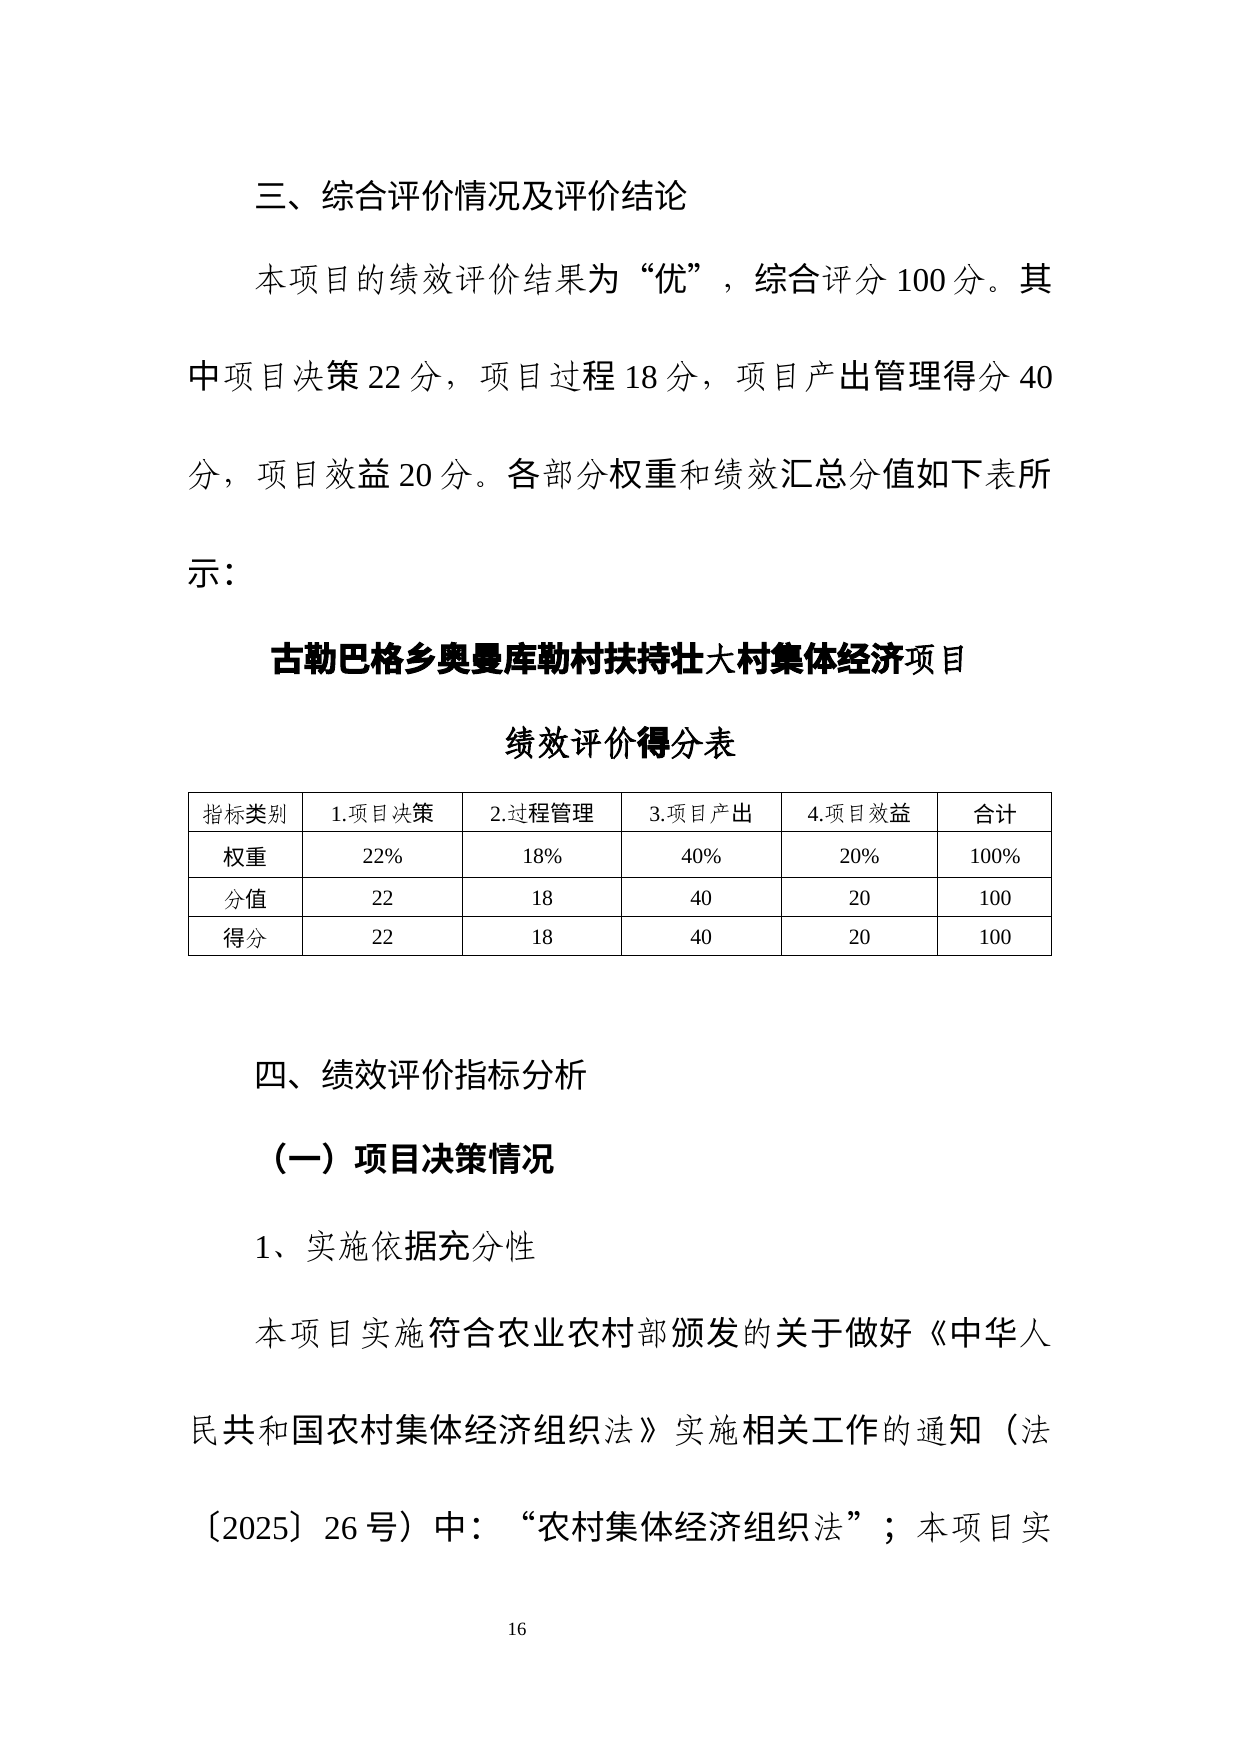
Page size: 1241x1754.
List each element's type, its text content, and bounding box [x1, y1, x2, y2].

subtitle 三、综合评价情况及评价结论 [187, 162, 1053, 227]
table_cell 18 [463, 878, 621, 916]
table_cell 权重 [189, 832, 302, 877]
table_cell 分值 [189, 878, 302, 916]
table_cell 40% [622, 832, 781, 877]
table_cell 20 [782, 878, 937, 916]
table_cell 22 [303, 917, 462, 955]
table_cell 20 [782, 917, 937, 955]
table_cell 合计 [938, 793, 1051, 831]
text 1、实施依据充分性 [187, 1213, 1053, 1278]
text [187, 1299, 1053, 1559]
table_cell 3.项目产出 [622, 793, 781, 831]
table_cell 得分 [189, 917, 302, 955]
table_cell 2.过程管理 [463, 793, 621, 831]
table_cell 40 [622, 878, 781, 916]
table_cell 22% [303, 832, 462, 877]
table_cell 20% [782, 832, 937, 877]
table_cell 指标类别 [189, 793, 302, 831]
table_cell 18 [463, 917, 621, 955]
table_cell 4.项目效益 [782, 793, 937, 831]
subtitle 四、绩效评价指标分析 [187, 1040, 1053, 1105]
text 本项目的绩效评价结果为“优”，综合评分100分。其中项目决策22分，项目过程18分，项目产出管理得分40分，项目效益20分。各部分权重和绩效汇总分值如下表所示： [187, 246, 1053, 603]
table_cell 40 [622, 917, 781, 955]
table_cell 100 [938, 917, 1051, 955]
table_cell 22 [303, 878, 462, 916]
table_cell 18% [463, 832, 621, 877]
subtitle （一）项目决策情况 [187, 1124, 1053, 1189]
table_header 古勒巴格乡奥曼库勒村扶持壮大村集体经济项目 绩效评价得分表 [188, 623, 1052, 792]
table_cell 100% [938, 832, 1051, 877]
table_cell 1.项目决策 [303, 793, 462, 831]
table_cell 100 [938, 878, 1051, 916]
